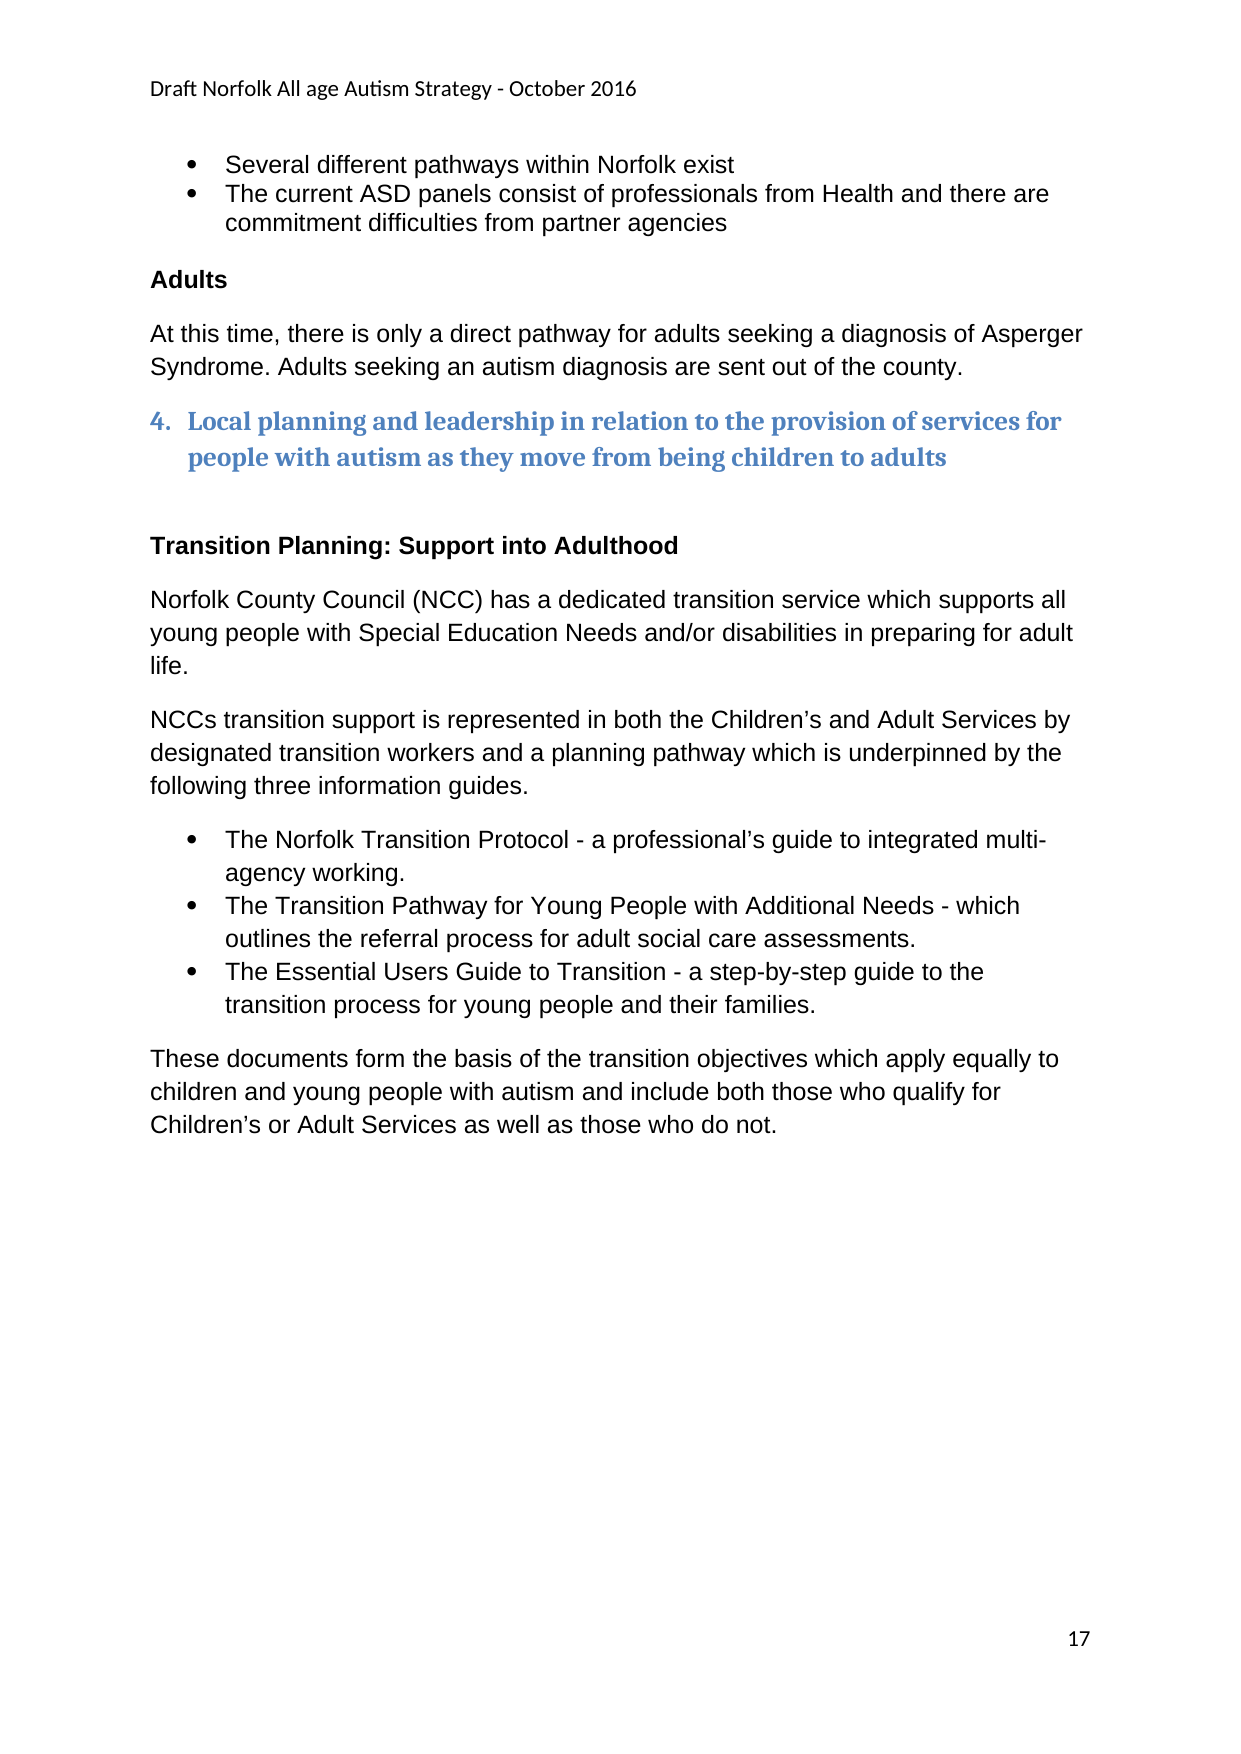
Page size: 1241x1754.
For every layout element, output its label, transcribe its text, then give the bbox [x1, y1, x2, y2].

subtitle Local planning and leadership in relation to the provision of services for people with autism as they move from being children to adults [150, 406, 1090, 473]
text At this time, there is only a direct pathway for adults seeking a diagnosis of Asperger Syndrome. Adults seeking an autism diagnosis are sent out of the county. [150, 319, 1090, 381]
text Norfolk County Council (NCC) has a dedicated transition service which supports all young people with Special Education Needs and/or disabilities in preparing for adult life. [150, 585, 1090, 680]
text NCCs transition support is represented in both the Children’s and Adult Services by designated transition workers and a planning pathway which is underpinned by the following three information guides. [150, 705, 1090, 800]
text Transition Planning: Support into Adulthood [150, 531, 1090, 560]
list Several different pathways within Norfolk exist [187, 150, 1090, 179]
list The Norfolk Transition Protocol - a professional’s guide to integrated multi-agency working. [187, 825, 1090, 887]
list The Essential Users Guide to Transition - a step-by-step guide to the transition process for young people and their families. [187, 957, 1090, 1019]
list The Transition Pathway for Young People with Additional Needs - which outlines the referral process for adult social care assessments. [187, 891, 1090, 953]
list The current ASD panels consist of professionals from Health and there are commitment difficulties from partner agencies [187, 179, 1090, 236]
text Adults [150, 265, 1090, 294]
text These documents form the basis of the transition objectives which apply equally to children and young people with autism and include both those who qualify for Children’s or Adult Services as well as those who do not. [150, 1044, 1090, 1139]
